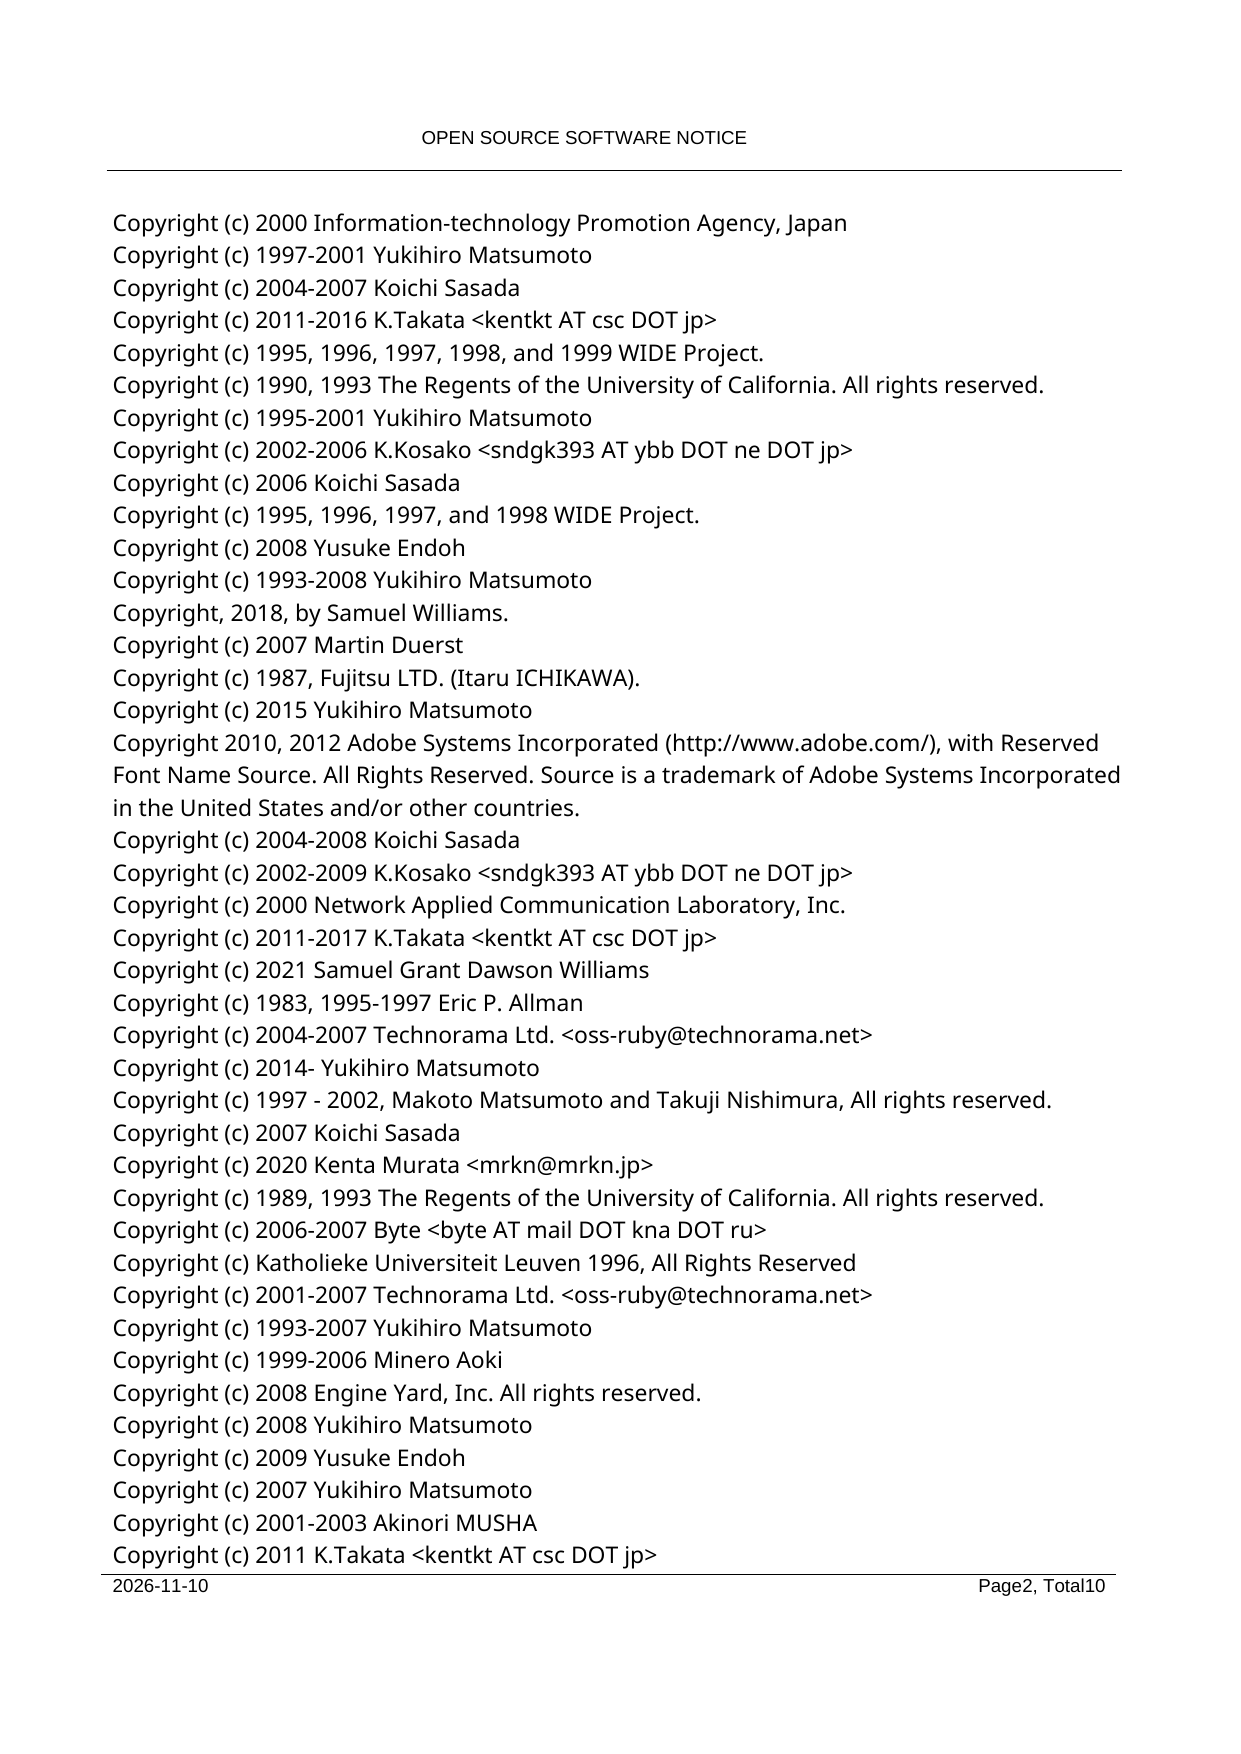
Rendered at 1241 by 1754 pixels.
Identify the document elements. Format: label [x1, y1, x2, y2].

text [112, 206, 1128, 1571]
